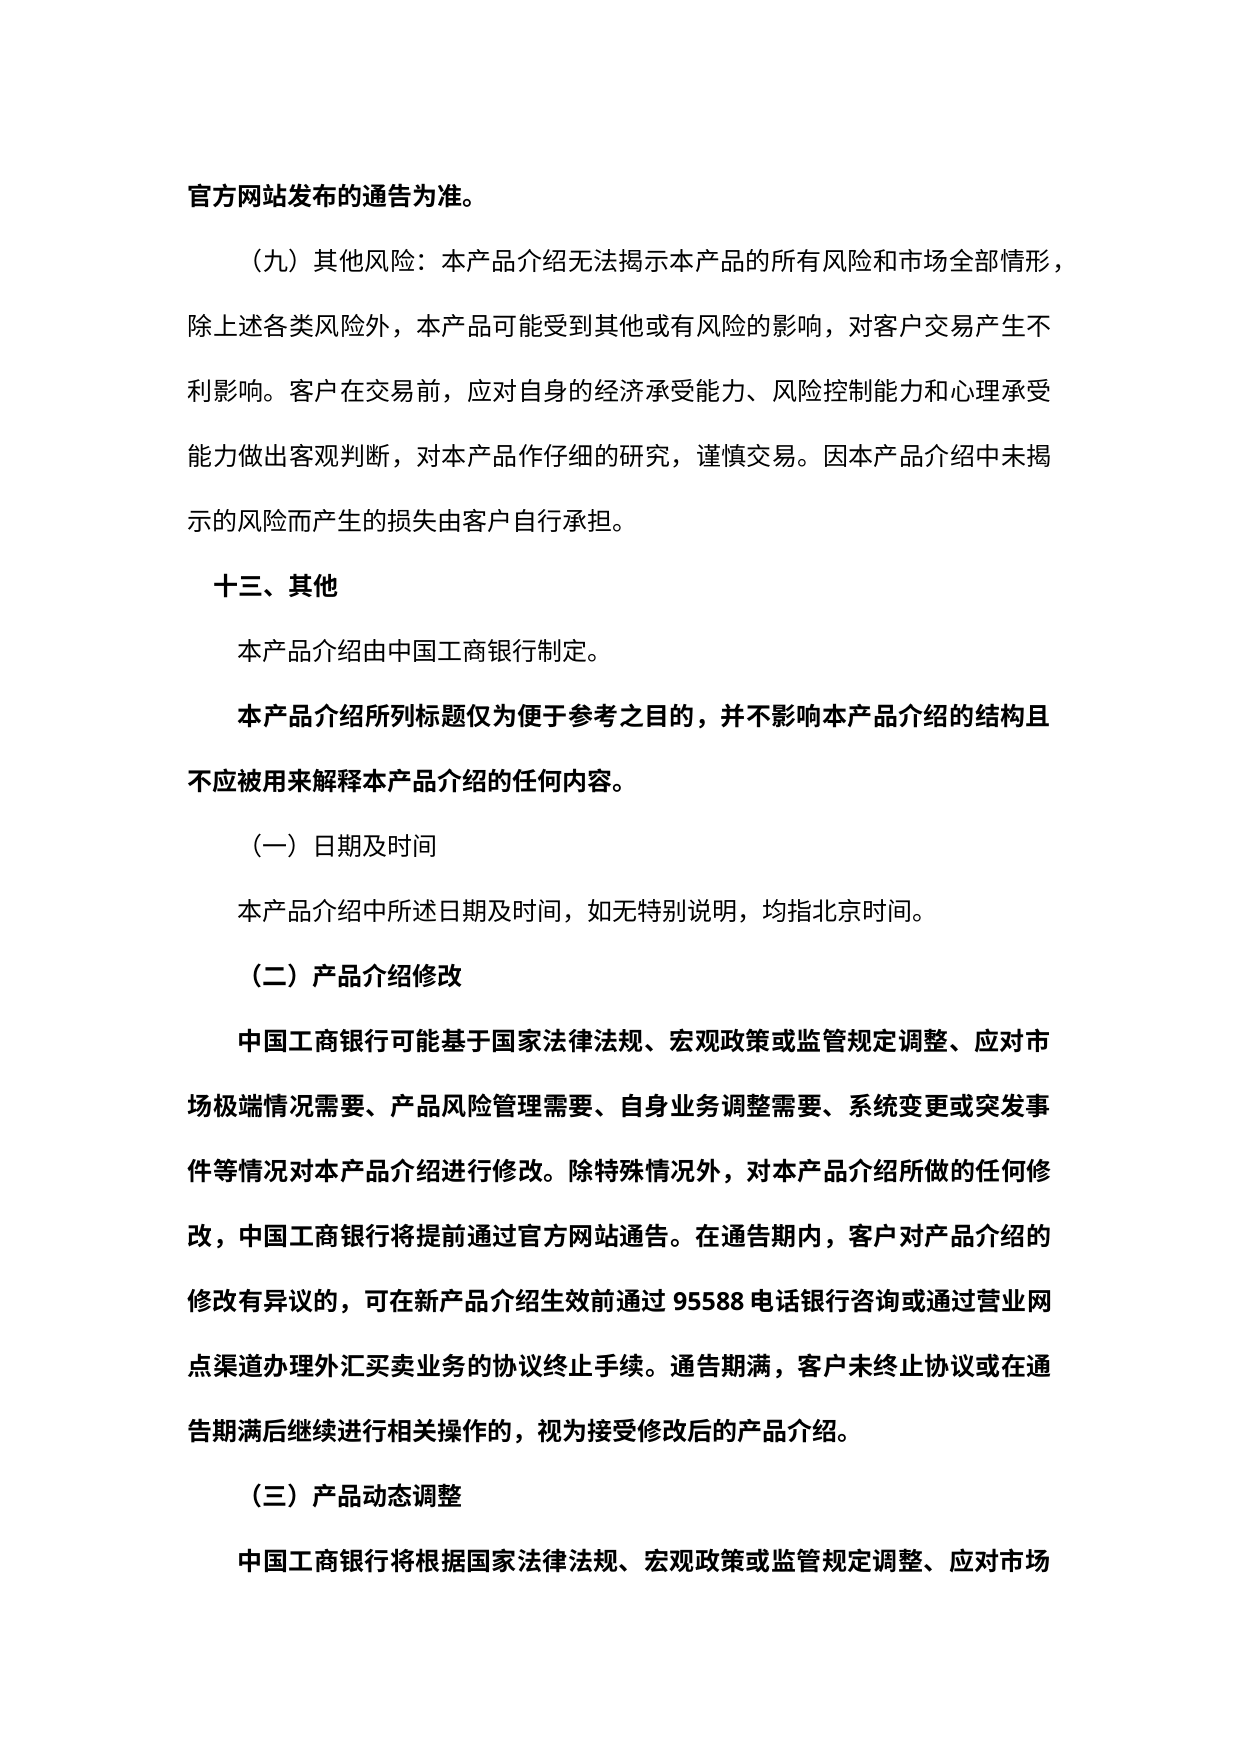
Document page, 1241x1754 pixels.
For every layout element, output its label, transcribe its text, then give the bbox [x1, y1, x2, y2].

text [187, 1527, 1053, 1592]
text （一）日期及时间 [187, 812, 1053, 877]
text （三）产品动态调整 [187, 1462, 1053, 1527]
text 本产品介绍所列标题仅为便于参考之目的，并不影响本产品介绍的结构且不应被用来解释本产品介绍的任何内容。 [187, 682, 1053, 812]
text 本产品介绍中所述日期及时间，如无特别说明，均指北京时间。 [187, 877, 1053, 942]
text （二）产品介绍修改 [187, 942, 1053, 1007]
text （九）其他风险：本产品介绍无法揭示本产品的所有风险和市场全部情形，除上述各类风险外，本产品可能受到其他或有风险的影响，对客户交易产生不利影响。客户在交易前，应对自身的经济承受能力、风险控制能力和心理承受能力做出客观判断，对本产品作仔细的研究，谨慎交易。因本产品介绍中未揭示的风险而产生的损失由客户自行承担。 十三、其他 [187, 227, 1053, 617]
text 本产品介绍由中国工商银行制定。 [187, 617, 1053, 682]
text 中国工商银行可能基于国家法律法规、宏观政策或监管规定调整、应对市场极端情况需要、产品风险管理需要、自身业务调整需要、系统变更或突发事件等情况对本产品介绍进行修改。除特殊情况外，对本产品介绍所做的任何修改，中国工商银行将提前通过官方网站通告。在通告期内，客户对产品介绍的修改有异议的，可在新产品介绍生效前通过95588电话银行咨询或通过营业网点渠道办理外汇买卖业务的协议终止手续。通告期满，客户未终止协议或在通告期满后继续进行相关操作的，视为接受修改后的产品介绍。 [187, 1007, 1053, 1462]
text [187, 162, 1053, 227]
